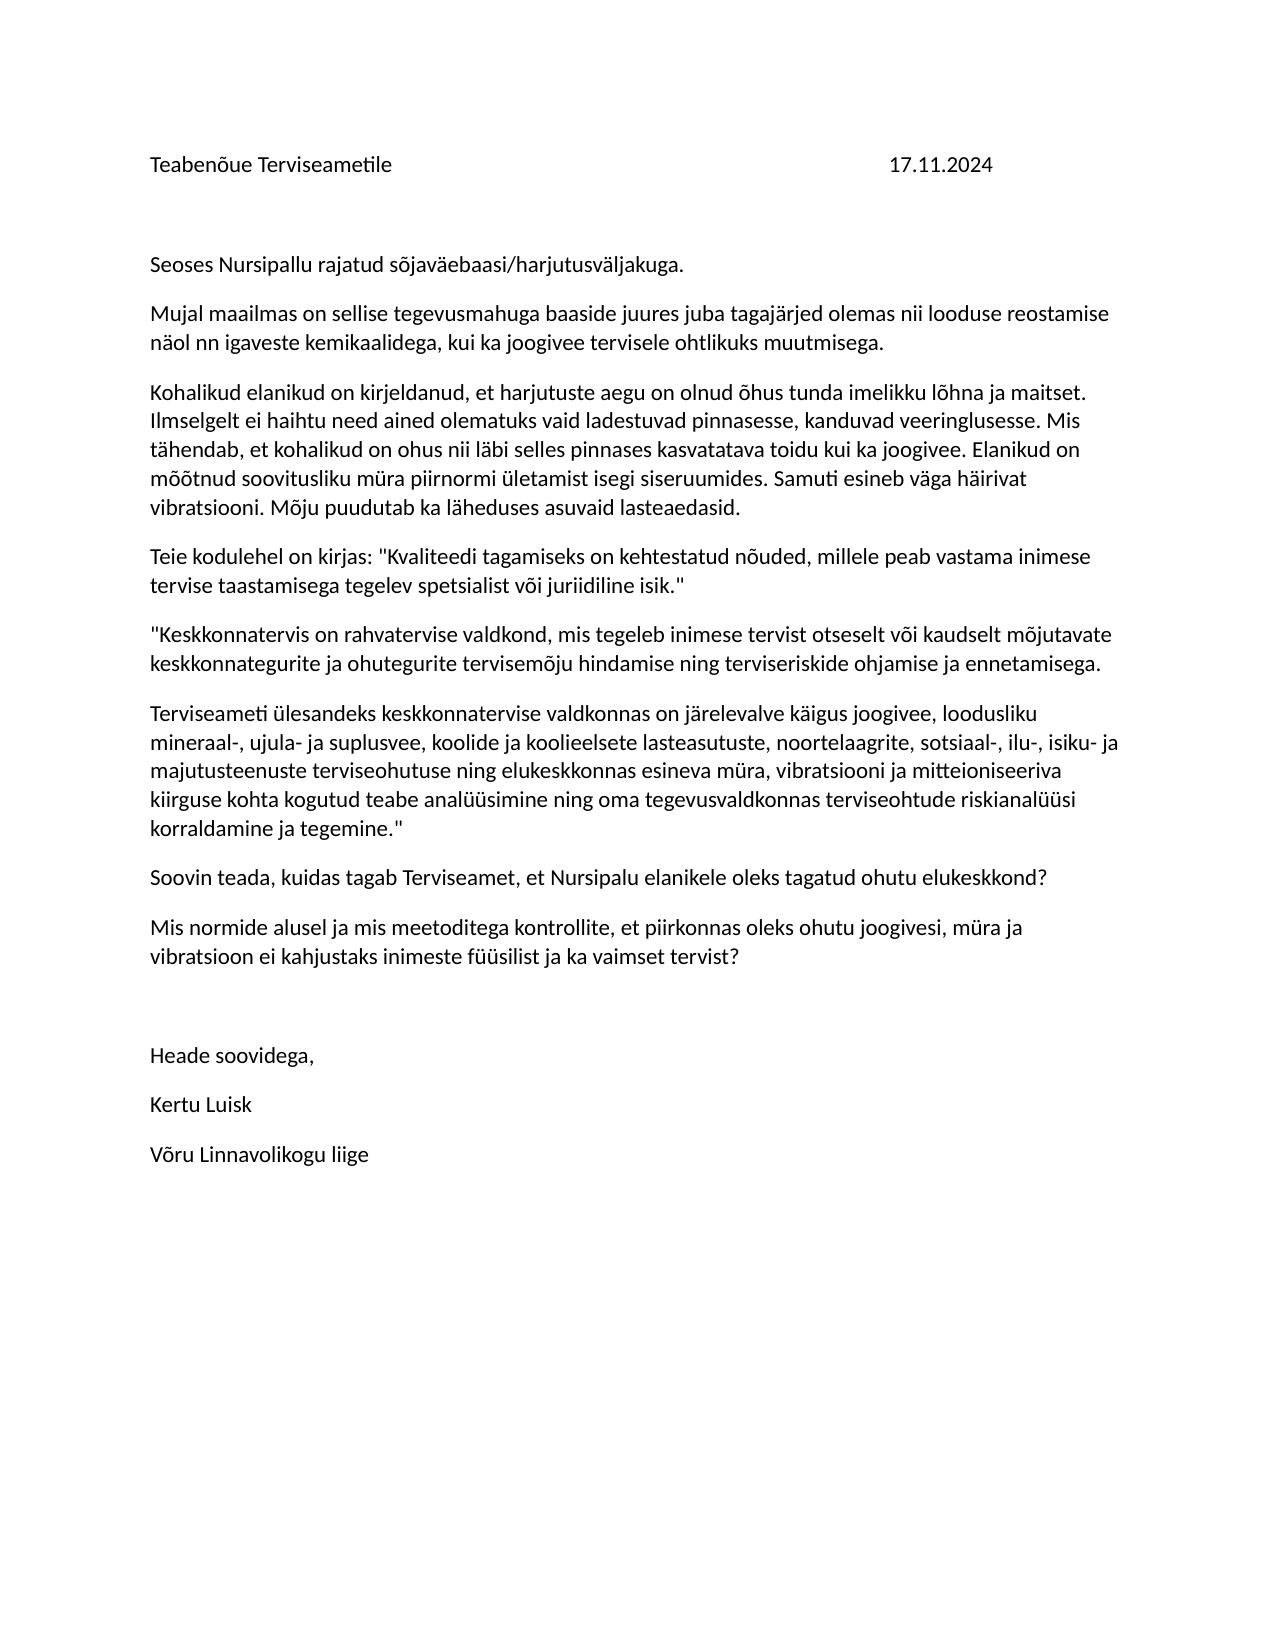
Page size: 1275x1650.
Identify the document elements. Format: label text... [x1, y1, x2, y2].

text Kertu Luisk [150, 1090, 1125, 1119]
text Teabenõue Terviseametile 17.11.2024 [150, 150, 1125, 179]
text Mis normide alusel ja mis meetoditega kontrollite, et piirkonnas oleks ohutu joogivesi, müra ja vibratsioon ei kahjustaks inimeste füüsilist ja ka vaimset tervist? [150, 912, 1125, 970]
text Seoses Nursipallu rajatud sõjaväebaasi/harjutusväljakuga. [150, 249, 1125, 278]
text Heade soovidega, [150, 1040, 1125, 1069]
text Teie kodulehel on kirjas: "Kvaliteedi tagamiseks on kehtestatud nõuded, millele peab vastama inimese tervise taastamisega tegelev spetsialist või juriidiline isik." [150, 542, 1125, 599]
text "Keskkonnatervis on rahvatervise valdkond, mis tegeleb inimese tervist otseselt või kaudselt mõjutavate keskkonnategurite ja ohutegurite tervisemõju hindamise ning terviseriskide ohjamise ja ennetamisega. [150, 620, 1125, 677]
text Kohalikud elanikud on kirjeldanud, et harjutuste aegu on olnud õhus tunda imelikku lõhna ja maitset. Ilmselgelt ei haihtu need ained olematuks vaid ladestuvad pinnasesse, kanduvad veeringlusesse. Mis tähendab, et kohalikud on ohus nii läbi selles pinnases kasvatatava toidu kui ka joogivee. Elanikud on mõõtnud soovitusliku müra piirnormi ületamist isegi siseruumides. Samuti esineb väga häirivat vibratsiooni. Mõju puudutab ka läheduses asuvaid lasteaedasid. [150, 377, 1125, 521]
text Terviseameti ülesandeks keskkonnatervise valdkonnas on järelevalve käigus joogivee, loodusliku mineraal-, ujula- ja suplusvee, koolide ja koolieelsete lasteasutuste, noortelaagrite, sotsiaal-, ilu-, isiku- ja majutusteenuste terviseohutuse ning elukeskkonnas esineva müra, vibratsiooni ja mitteioniseeriva kiirguse kohta kogutud teabe analüüsimine ning oma tegevusvaldkonnas terviseohtude riskianalüüsi korraldamine ja tegemine." [150, 698, 1125, 842]
text Mujal maailmas on sellise tegevusmahuga baaside juures juba tagajärjed olemas nii looduse reostamise näol nn igaveste kemikaalidega, kui ka joogivee tervisele ohtlikuks muutmisega. [150, 299, 1125, 356]
text Soovin teada, kuidas tagab Terviseamet, et Nursipalu elanikele oleks tagatud ohutu elukeskkond? [150, 863, 1125, 892]
text Võru Linnavolikogu liige [150, 1139, 1125, 1168]
